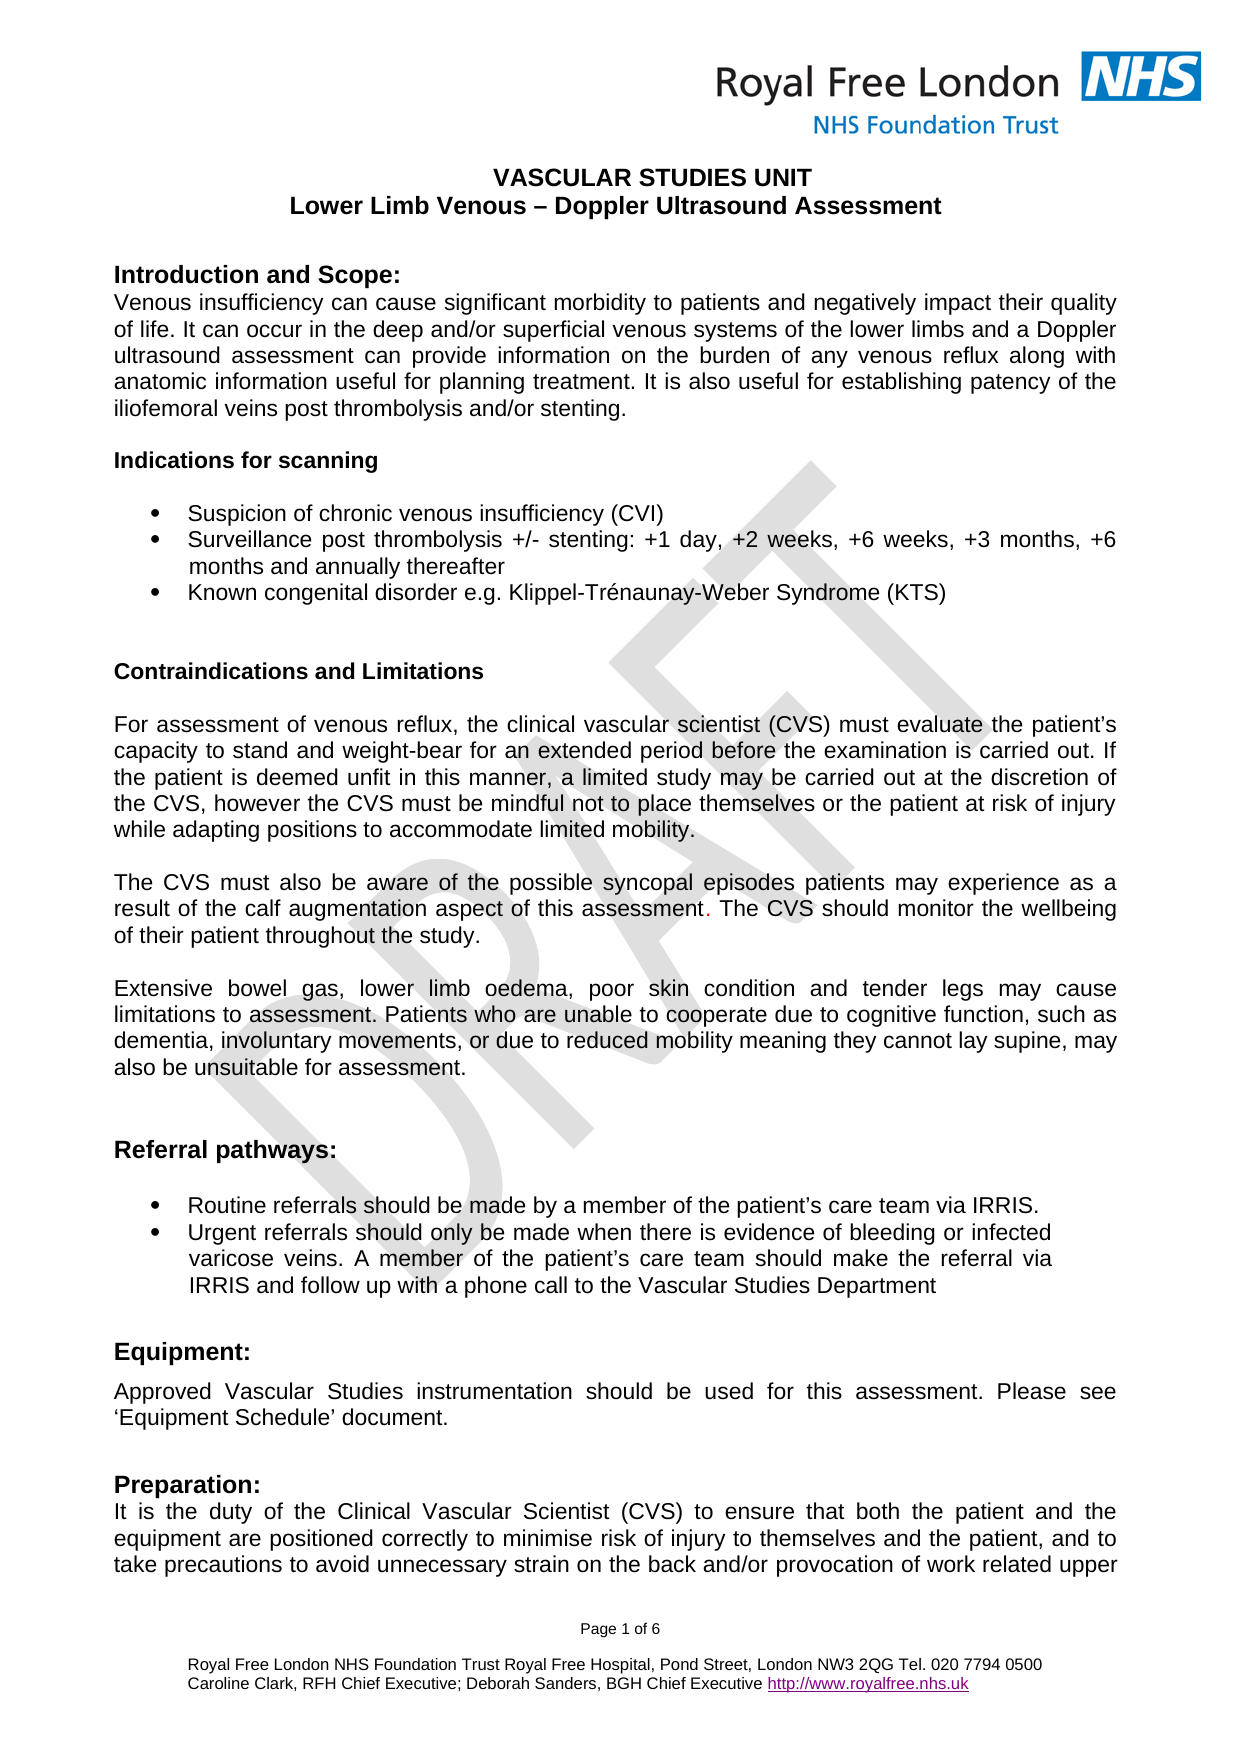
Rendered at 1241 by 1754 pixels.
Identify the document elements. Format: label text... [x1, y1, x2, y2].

list Suspicion of chronic venous insufficiency (CVI) [151, 500, 1118, 526]
list Routine referrals should be made by a member of the patient’s care team via IRRIS. [151, 1192, 1118, 1219]
list Surveillance post thrombolysis +/- stenting: +1 day, +2 weeks, +6 weeks, +3 months, +6 months and annually thereafter [151, 526, 1118, 579]
text Indications for scanning [114, 447, 1118, 474]
text Venous insufficiency can cause significant morbidity to patients and negatively impact their quality of life. It can occur in the deep and/or superficial venous systems of the lower limbs and a Doppler ultrasound assessment can provide information on the burden of any venous reflux along with anatomic information useful for planning treatment. It is also useful for establishing patency of the iliofemoral veins post thrombolysis and/or stenting. [114, 289, 1118, 421]
text For assessment of venous reflux, the clinical vascular scientist (CVS) must evaluate the patient’s capacity to stand and weight-bear for an extended period before the examination is carried out. If the patient is deemed unfit in this manner, a limited study may be carried out at the discretion of the CVS, however the CVS must be mindful not to place themselves or the patient at risk of injury while adapting positions to accommodate limited mobility. [114, 711, 1118, 843]
text Extensive bowel gas, lower limb oedema, poor skin condition and tender legs may cause limitations to assessment. Patients who are unable to cooperate due to cognitive function, such as dementia, involuntary movements, or due to reduced mobility meaning they cannot lay supine, may also be unsuitable for assessment. [114, 974, 1118, 1080]
text Contraindications and Limitations [114, 658, 1118, 684]
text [114, 1498, 1118, 1577]
text Preparation: [114, 1469, 1118, 1498]
text Equipment: [114, 1337, 1118, 1366]
list Urgent referrals should only be made when there is evidence of bleeding or infected varicose veins. A member of the patient’s care team should make the referral via IRRIS and follow up with a phone call to the Vascular Studies Department [151, 1219, 1053, 1298]
text VASCULAR STUDIES UNIT [187, 162, 1118, 191]
text Introduction and Scope: [114, 261, 1118, 289]
text Referral pathways: [114, 1135, 1118, 1164]
text The CVS must also be aware of the possible syncopal episodes patients may experience as a result of the calf augmentation aspect of this assessment. The CVS should monitor the wellbeing of their patient throughout the study. [114, 869, 1118, 948]
picture [708, 51, 1202, 134]
list Known congenital disorder e.g. Klippel-Trénaunay-Weber Syndrome (KTS) [151, 579, 1118, 606]
subtitle Lower Limb Venous – Doppler Ultrasound Assessment [114, 191, 1118, 220]
text Approved Vascular Studies instrumentation should be used for this assessment. Please see ‘Equipment Schedule’ document. [114, 1378, 1118, 1431]
